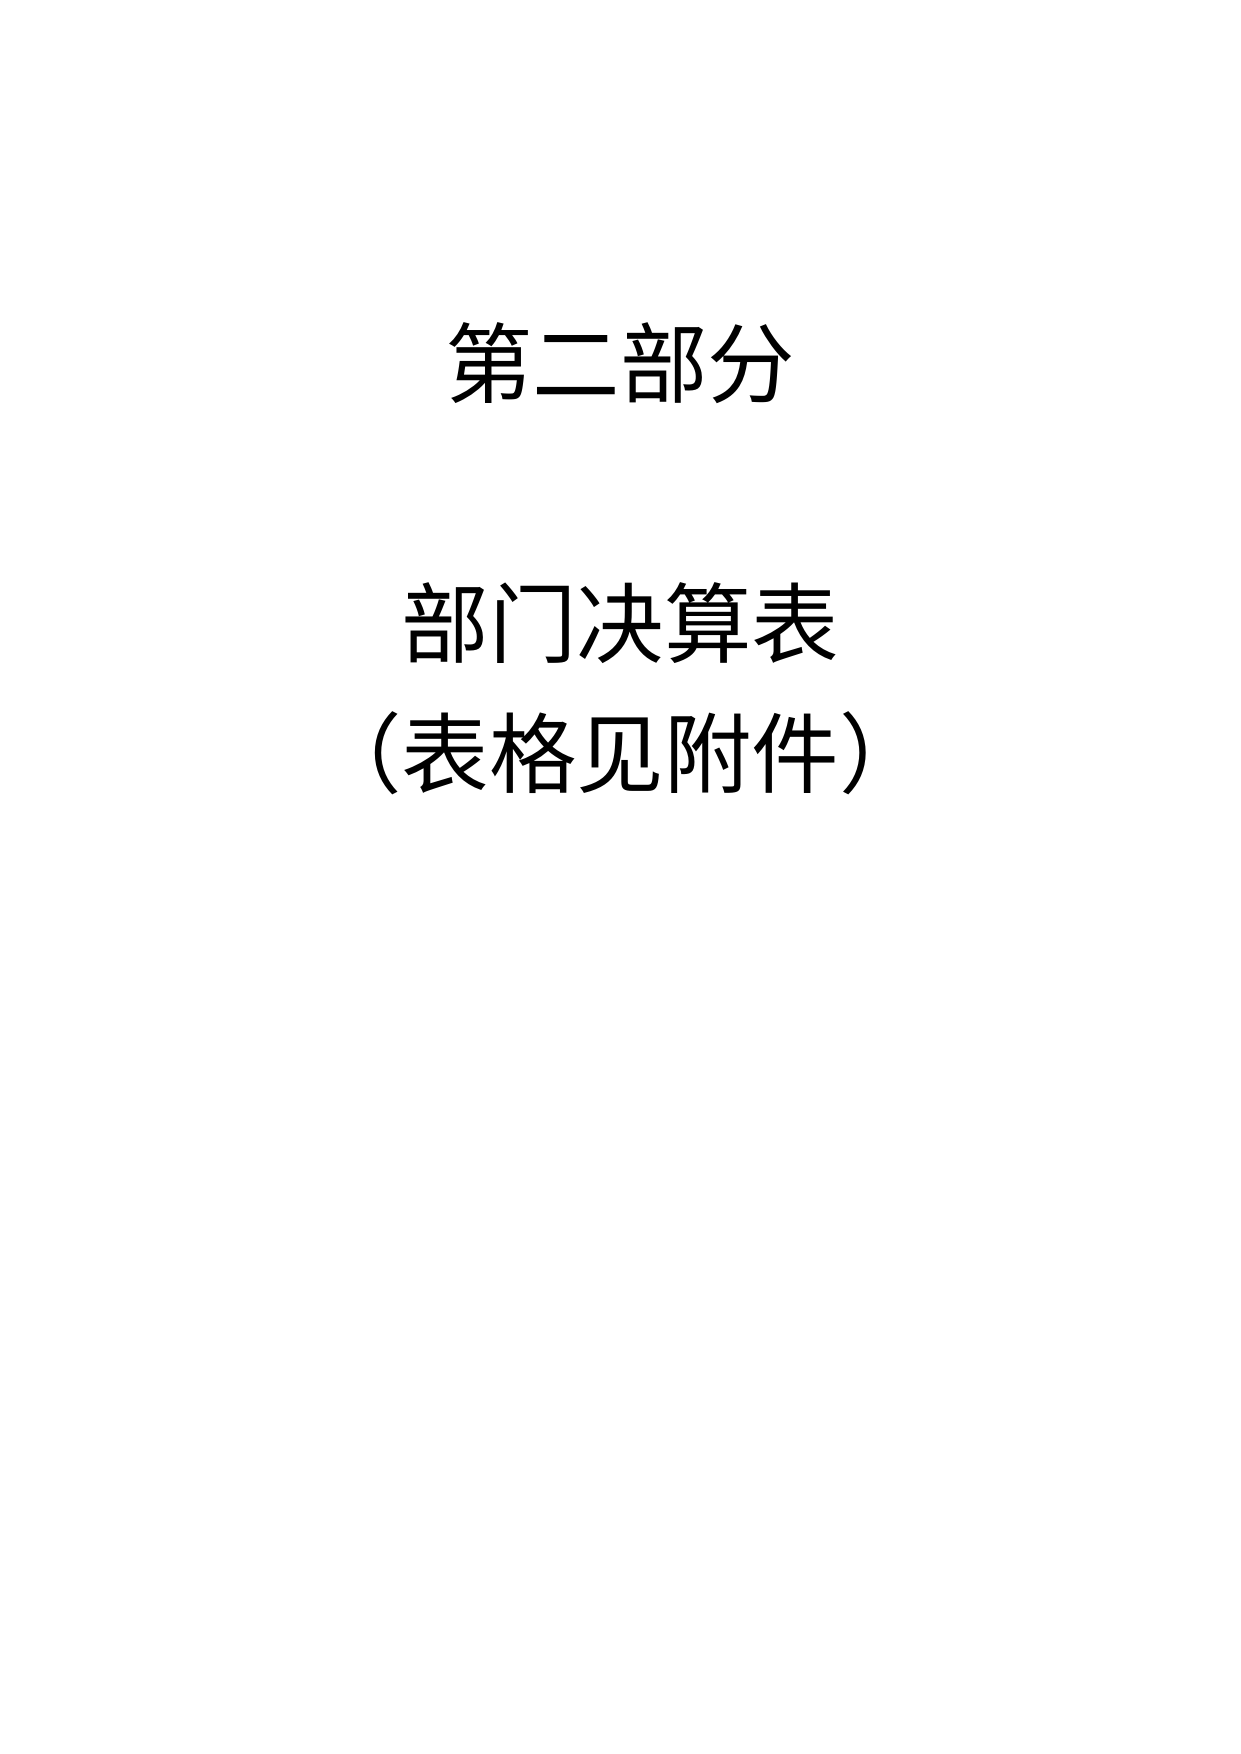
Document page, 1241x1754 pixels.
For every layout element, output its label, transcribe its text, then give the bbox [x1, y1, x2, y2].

text 部门决算表 （表格见附件） [75, 553, 1165, 813]
text 第二部分 [75, 293, 1165, 423]
